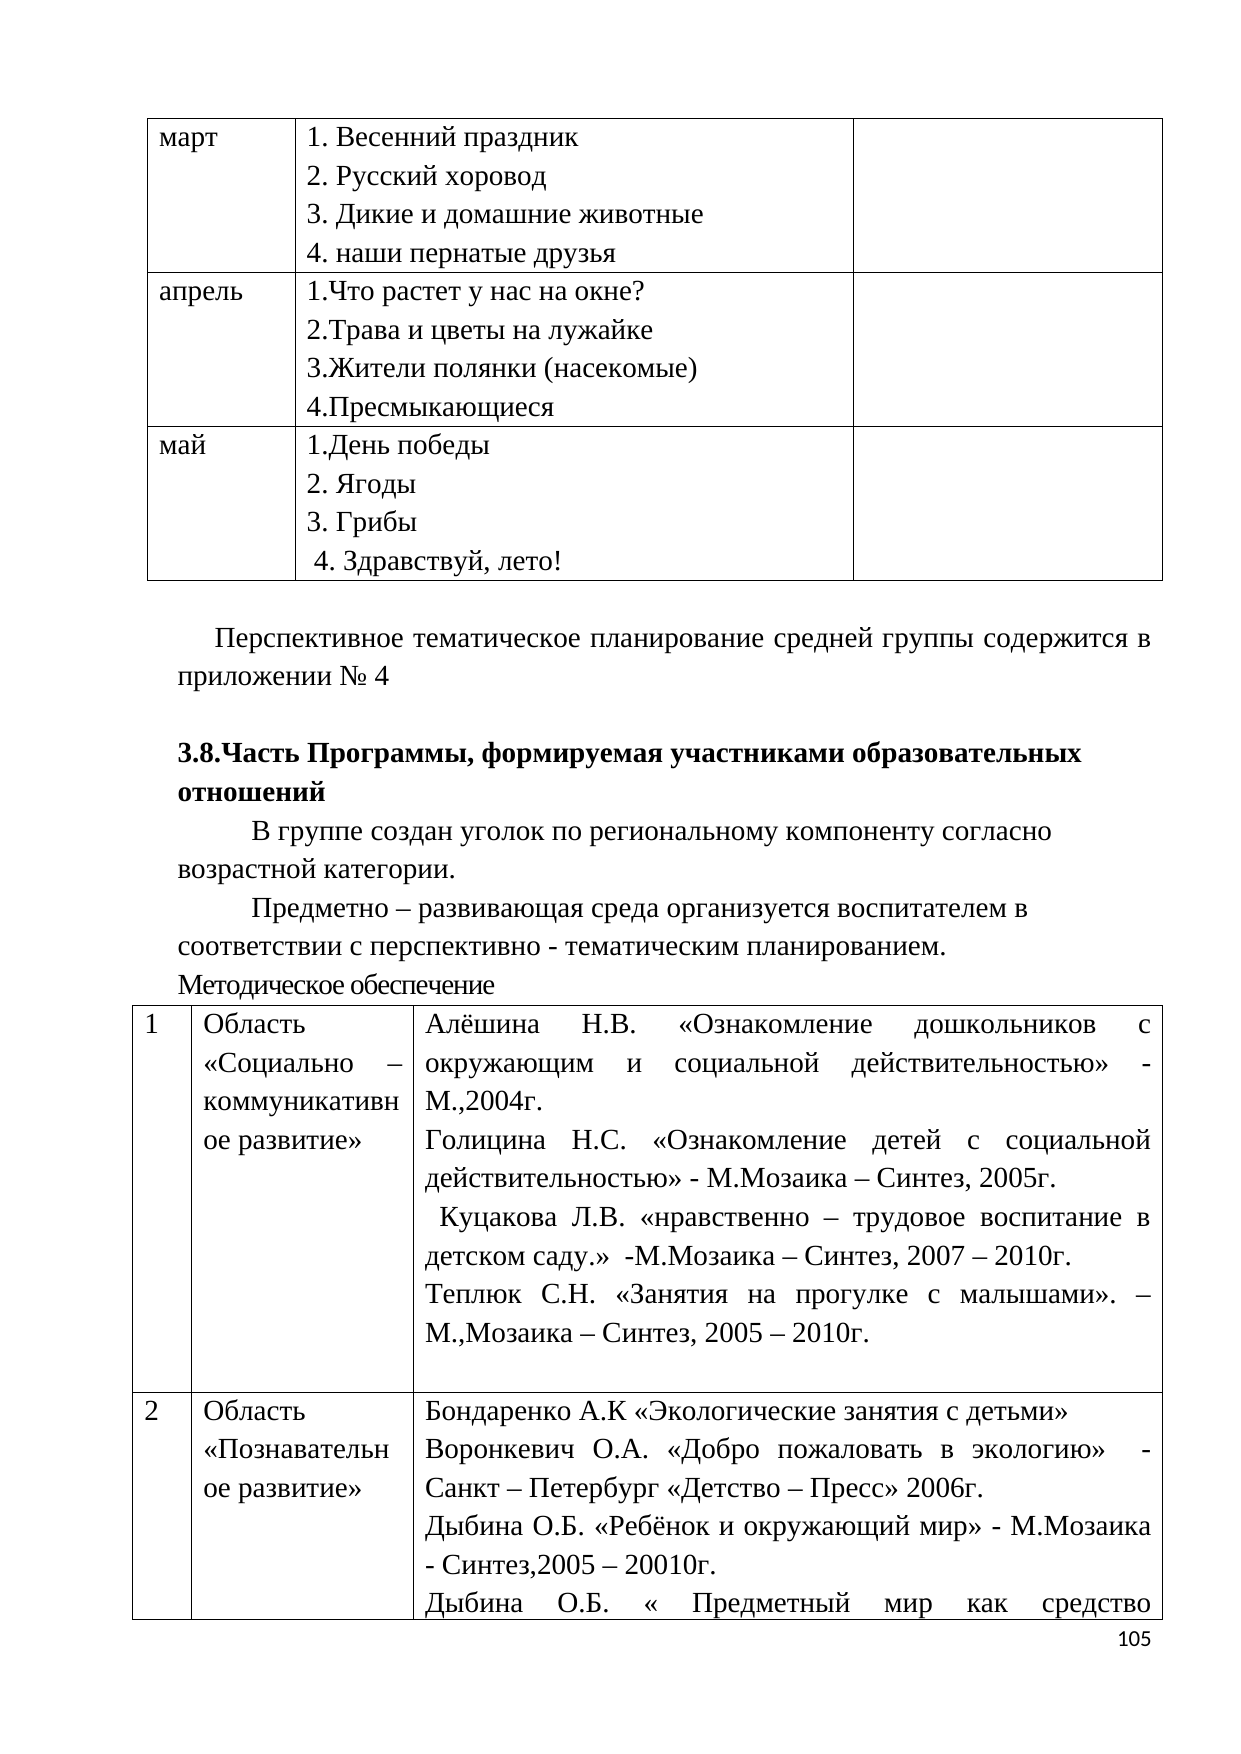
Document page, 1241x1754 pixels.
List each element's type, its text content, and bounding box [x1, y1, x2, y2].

text Предметно – развивающая среда организуется воспитателем в соответствии с перспективно - тематическим планированием. [177, 890, 1152, 962]
text 3.8.Часть Программы, формируемая участниками образовательных отношений [177, 736, 1152, 808]
table_cell март [148, 119, 295, 272]
table_header Область «Социально – коммуникативное развитие» [192, 1006, 413, 1392]
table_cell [192, 1393, 413, 1619]
table_cell 2 [133, 1393, 191, 1619]
table_cell 1.Что растет у нас на окне? 2.Трава и цветы на лужайке 3.Жители полянки (насекомые) 4.Пресмыкающиеся [296, 273, 853, 426]
text Перспективное тематическое планирование средней группы содержится в приложении № 4 [177, 620, 1152, 692]
table_cell 1. Весенний праздник 2. Русский хоровод 3. Дикие и домашние животные 4. наши пернатые друзья [296, 119, 853, 272]
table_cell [414, 1393, 1162, 1619]
table_cell май [148, 427, 295, 580]
table_header Алёшина Н.В. «Ознакомление дошкольников с окружающим и социальной действительностью» - М.,2004г. Голицина Н.С. «Ознакомление детей с социальной действительностью» - М.Мозаика – Синтез, 2005г. Куцакова Л.В. «нравственно – трудовое воспитание в детском саду.» -М.Мозаика – Синтез, 2007 – 2010г. Теплюк С.Н. «Занятия на прогулке с малышами». – М.,Мозаика – Синтез, 2005 – 2010г. [414, 1006, 1162, 1392]
table_cell [854, 119, 1162, 272]
table_cell [854, 273, 1162, 426]
text В группе создан уголок по региональному компоненту согласно возрастной категории. [177, 813, 1152, 885]
text Методическое обеспечение [177, 967, 1152, 1000]
table_cell 1.День победы 2. Ягоды 3. Грибы 4. Здравствуй, лето! [296, 427, 853, 580]
table_cell апрель [148, 273, 295, 426]
table_cell [854, 427, 1162, 580]
table_header 1 [133, 1006, 191, 1392]
